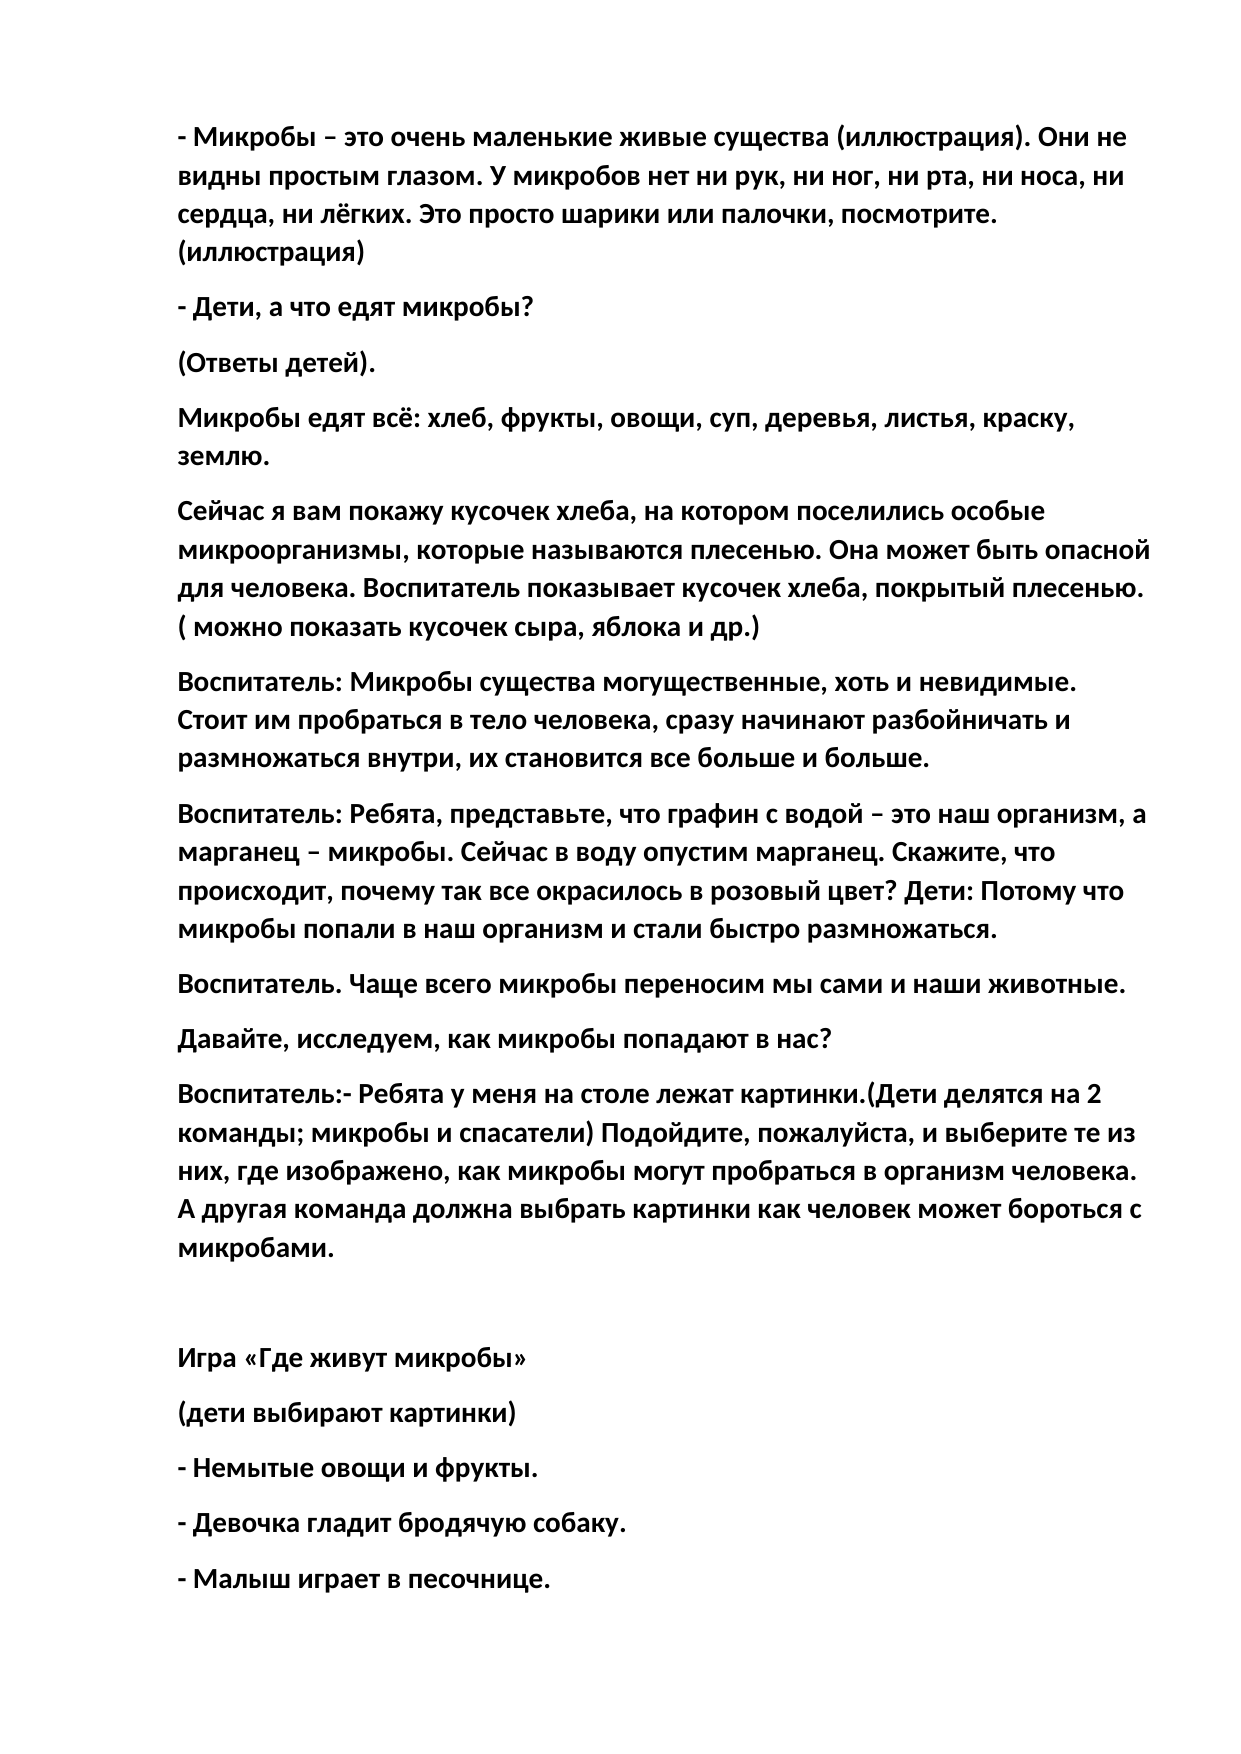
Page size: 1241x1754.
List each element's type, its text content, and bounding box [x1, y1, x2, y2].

text Сейчас я вам покажу кусочек хлеба, на котором поселились особые микроорганизмы, которые называются плесенью. Она может быть опасной для человека. Воспитатель показывает кусочек хлеба, покрытый плесенью.( можно показать кусочек сыра, яблока и др.) [177, 492, 1152, 643]
text Воспитатель. Чаще всего микробы переносим мы сами и наши животные. [177, 965, 1152, 1001]
text - Девочка гладит бродячую собаку. [177, 1504, 1152, 1540]
text (Ответы детей). [177, 344, 1152, 379]
text - Дети, а что едят микробы? [177, 288, 1152, 324]
text Воспитатель: Ребята, представьте, что графин с водой – это наш организм, а марганец – микробы. Сейчас в воду опустим марганец. Скажите, что происходит, почему так все окрасилось в розовый цвет? Дети: Потому что микробы попали в наш организм и стали быстро размножаться. [177, 795, 1152, 946]
text - Малыш играет в песочнице. [177, 1560, 1152, 1595]
text - Микробы – это очень маленькие живые существа (иллюстрация). Они не видны простым глазом. У микробов нет ни рук, ни ног, ни рта, ни носа, ни сердца, ни лёгких. Это просто шарики или палочки, посмотрите. (иллюстрация) [177, 118, 1152, 269]
text - Немытые овощи и фрукты. [177, 1449, 1152, 1485]
text Игра «Где живут микробы» [177, 1339, 1152, 1375]
text Воспитатель: Микробы существа могущественные, хоть и невидимые. Стоит им пробраться в тело человека, сразу начинают разбойничать и размножаться внутри, их становится все больше и больше. [177, 663, 1152, 775]
text Воспитатель:- Ребята у меня на столе лежат картинки.(Дети делятся на 2 команды; микробы и спасатели) Подойдите, пожалуйста, и выберите те из них, где изображено, как микробы могут пробраться в организм человека. А другая команда должна выбрать картинки как человек может бороться с микробами. [177, 1075, 1152, 1265]
text (дети выбирают картинки) [177, 1394, 1152, 1430]
text Микробы едят всё: хлеб, фрукты, овощи, суп, деревья, листья, краску, землю. [177, 399, 1152, 473]
text Давайте, исследуем, как микробы попадают в нас? [177, 1020, 1152, 1056]
